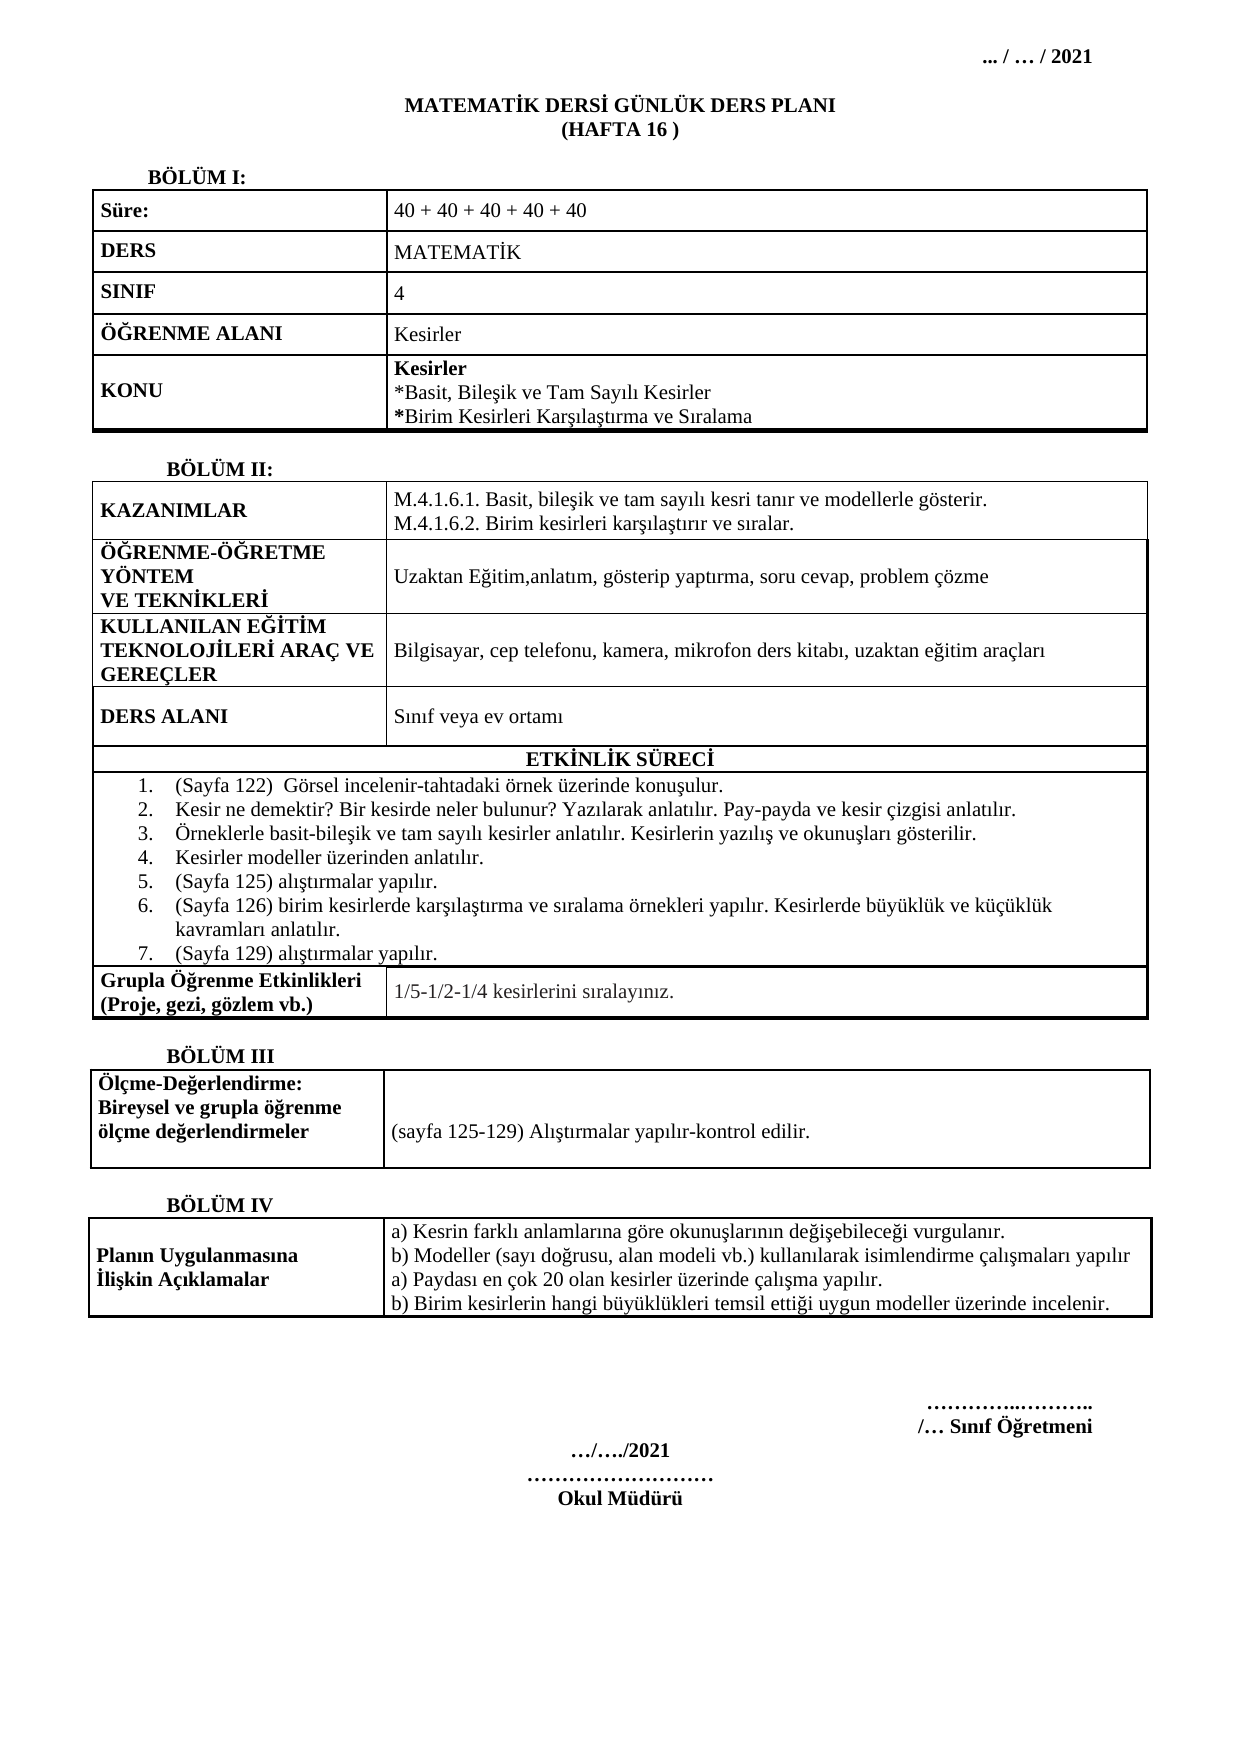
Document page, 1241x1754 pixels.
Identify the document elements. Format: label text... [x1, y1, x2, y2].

subtitle BÖLÜM IV [148, 1193, 1092, 1217]
text BÖLÜM I: [148, 165, 1092, 189]
table_cell Sınıf veya ev ortamı [387, 687, 1146, 745]
table_cell (Sayfa 122) Görsel incelenir-tahtadaki örnek üzerinde konuşulur. Kesir ne demektir? Bir kesirde neler bulunur? Yazılarak anlatılır. Pay-payda ve kesir çizgisi anlatılır. Örneklerle basit-bileşik ve tam sayılı kesirler anlatılır. Kesirlerin yazılış ve okunuşları gösterilir. Kesirler modeller üzerinden anlatılır. (Sayfa 125) alıştırmalar yapılır. (Sayfa 126) birim kesirlerde karşılaştırma ve sıralama örnekleri yapılır. Kesirlerde büyüklük ve küçüklük kavramları anlatılır. (Sayfa 129) alıştırmalar yapılır. [94, 773, 1146, 965]
table_cell DERS ALANI [94, 687, 386, 745]
table_cell ETKİNLİK SÜRECİ [94, 747, 1146, 771]
table_header a) Kesrin farklı anlamlarına göre okunuşlarının değişebileceği vurgulanır. b) Modeller (sayı doğrusu, alan modeli vb.) kullanılarak isimlendirme çalışmaları yapılır a) Paydası en çok 20 olan kesirler üzerinde çalışma yapılır. b) Birim kesirlerin hangi büyüklükleri temsil ettiği uygun modeller üzerinde incelenir. [385, 1219, 1150, 1315]
table_cell 1/5-1/2-1/4 kesirlerini sıralayınız. [387, 968, 1146, 1016]
table_cell Kesirler [388, 315, 1146, 354]
table_cell KULLANILAN EĞİTİM TEKNOLOJİLERİ ARAÇ VE GEREÇLER [93, 614, 386, 686]
text Okul Müdürü [148, 1486, 1092, 1510]
table_cell 4 [388, 273, 1146, 313]
table_cell Bilgisayar, cep telefonu, kamera, mikrofon ders kitabı, uzaktan eğitim araçları [387, 614, 1146, 686]
table_cell SINIF [94, 273, 386, 313]
table_header Ölçme-Değerlendirme: Bireysel ve grupla öğrenme ölçme değerlendirmeler [92, 1071, 383, 1167]
table_cell MATEMATİK [388, 232, 1146, 271]
text …………..……….. [148, 1389, 1092, 1414]
table_header M.4.1.6.1. Basit, bileşik ve tam sayılı kesri tanır ve modellerle gösterir. M.4.1.6.2. Birim kesirleri karşılaştırır ve sıralar. [387, 482, 1147, 539]
text BÖLÜM II: [148, 457, 1092, 481]
text ... / … / 2021 [148, 44, 1092, 68]
table_header Planın Uygulanmasına İlişkin Açıklamalar [90, 1219, 383, 1315]
table_cell Grupla Öğrenme Etkinlikleri (Proje, gezi, gözlem vb.) [94, 967, 386, 1016]
subtitle BÖLÜM III [148, 1044, 1092, 1068]
table_cell Uzaktan Eğitim,anlatım, gösterip yaptırma, soru cevap, problem çözme [387, 540, 1146, 612]
table_cell ÖĞRENME-ÖĞRETME YÖNTEM VE TEKNİKLERİ [93, 540, 386, 612]
table_header Süre: [94, 191, 386, 230]
table_header KAZANIMLAR [93, 482, 386, 539]
text …/…./2021 [148, 1438, 1092, 1462]
table_cell Kesirler *Basit, Bileşik ve Tam Sayılı Kesirler *Birim Kesirleri Karşılaştırma ve Sıralama [388, 356, 1146, 428]
text MATEMATİK DERSİ GÜNLÜK DERS PLANI [148, 92, 1092, 117]
table_cell DERS [94, 232, 386, 271]
table_header (sayfa 125-129) Alıştırmalar yapılır-kontrol edilir. [385, 1071, 1149, 1167]
text /… Sınıf Öğretmeni [148, 1414, 1092, 1438]
table_header 40 + 40 + 40 + 40 + 40 [388, 191, 1146, 230]
text ……………………… [148, 1462, 1092, 1486]
table_cell KONU [94, 356, 386, 428]
text (HAFTA 16 ) [148, 117, 1092, 141]
table_cell ÖĞRENME ALANI [94, 315, 386, 354]
